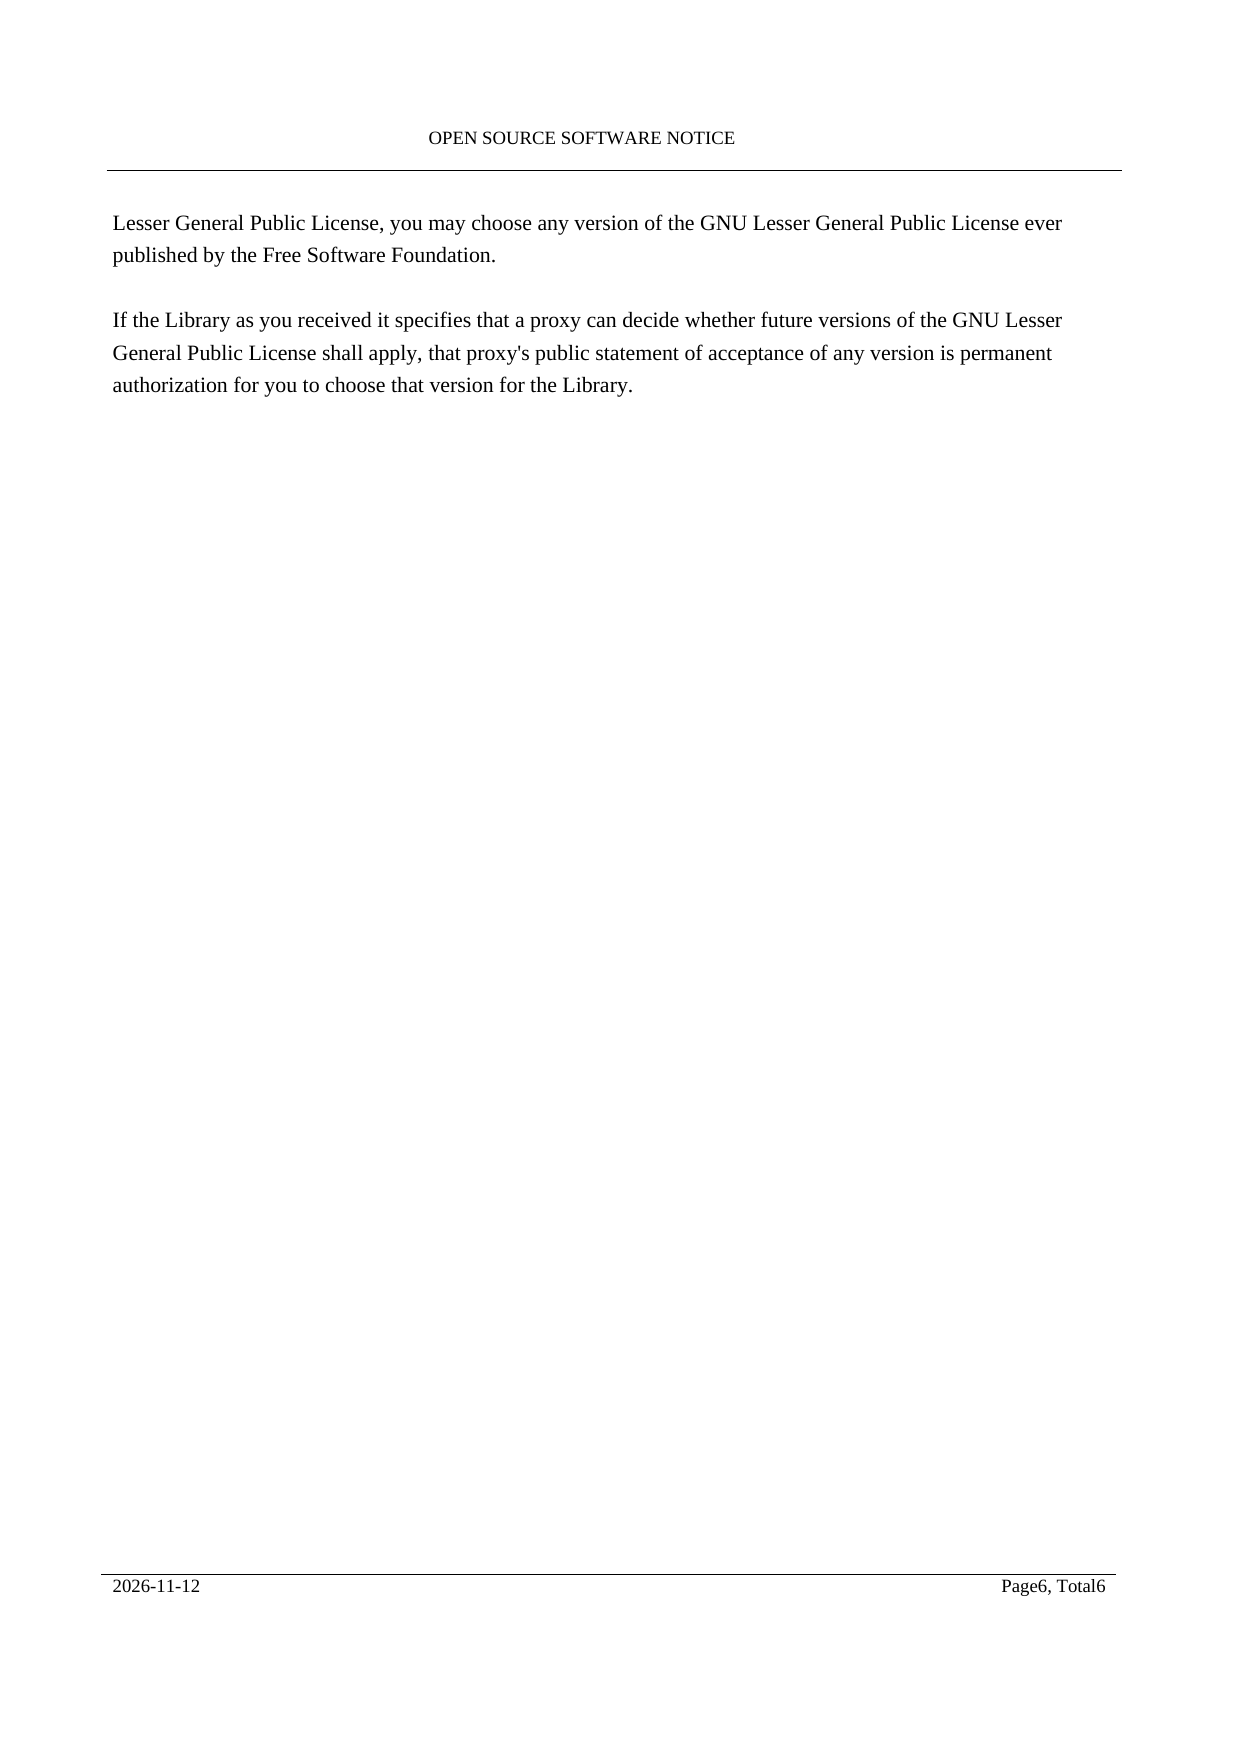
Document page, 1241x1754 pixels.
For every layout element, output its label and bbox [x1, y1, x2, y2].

text [112, 206, 1128, 401]
